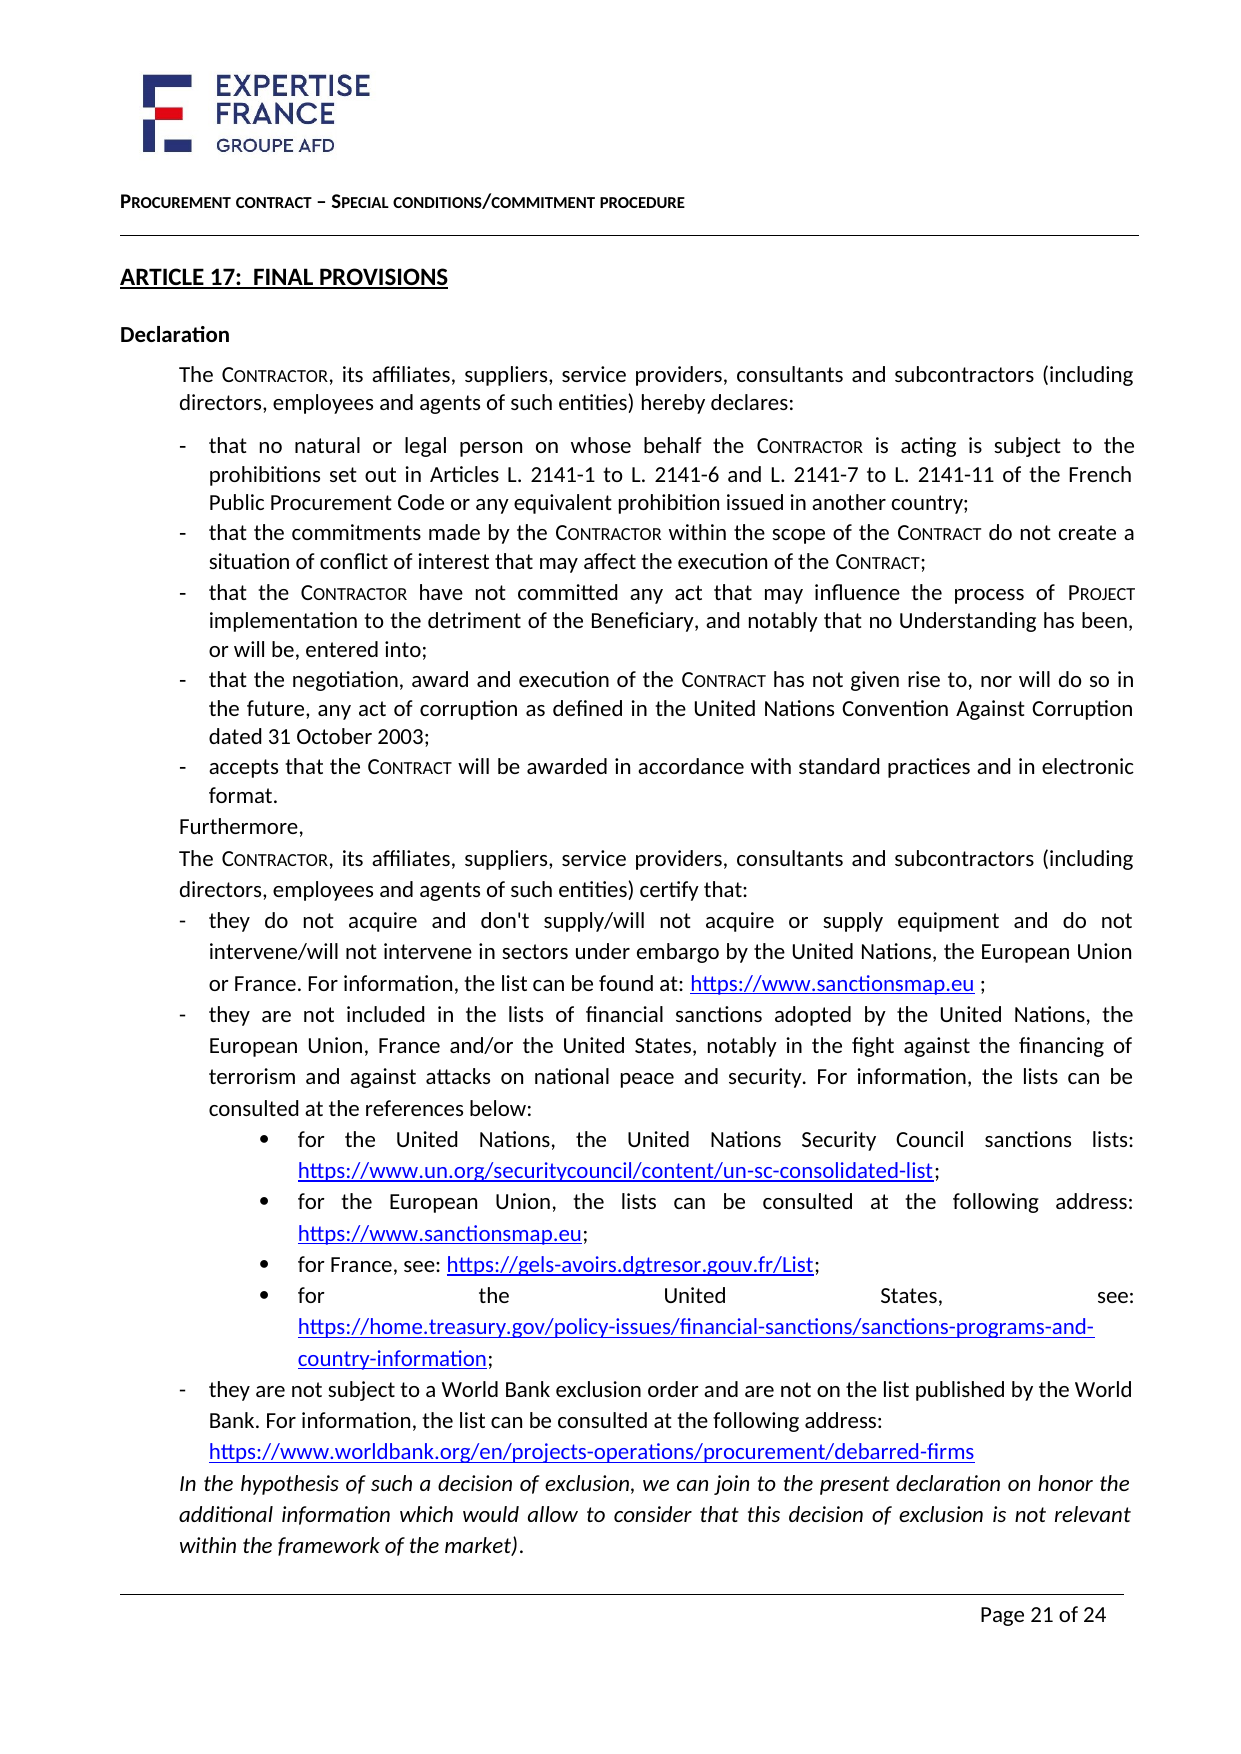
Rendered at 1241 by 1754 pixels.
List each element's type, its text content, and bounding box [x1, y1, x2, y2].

list they are not subject to a World Bank exclusion order and are not on the list published by the World Bank. For information, the list can be consulted at the following address: [179, 1372, 1135, 1434]
list that no natural or legal person on whose behalf the Contractor is acting is subject to the prohibitions set out in Articles L. 2141-1 to L. 2141-6 and L. 2141-7 to L. 2141-11 of the French Public Procurement Code or any equivalent prohibition issued in another country; [179, 429, 1135, 516]
list for the United States, see: https://home.treasury.gov/policy-issues/financial-sanctions/sanctions-programs-and-country-information; [260, 1278, 1135, 1372]
text The Contractor, its affiliates, suppliers, service providers, consultants and subcontractors (including directors, employees and agents of such entities) certify that: [179, 841, 1135, 903]
text In the hypothesis of such a decision of exclusion, we can join to the present declaration on honor the additional information which would allow to consider that this decision of exclusion is not relevant within the framework of the market). [179, 1466, 1135, 1559]
subtitle Declaration [120, 317, 1135, 348]
list that the negotiation, award and execution of the Contract has not given rise to, nor will do so in the future, any act of corruption as defined in the United Nations Convention Against Corruption dated 31 October 2003; [179, 663, 1135, 750]
list Final provisions [120, 261, 1135, 292]
text https://www.worldbank.org/en/projects-operations/procurement/debarred-firms [208, 1434, 1135, 1466]
text Furthermore, [179, 809, 1135, 841]
list for the European Union, the lists can be consulted at the following address: https://www.sanctionsmap.eu; [260, 1184, 1135, 1247]
list accepts that the Contract will be awarded in accordance with standard practices and in electronic format. [179, 750, 1135, 809]
text The Contractor, its affiliates, suppliers, service providers, consultants and subcontractors (including directors, employees and agents of such entities) hereby declares: [179, 360, 1135, 416]
list that the commitments made by the Contractor within the scope of the Contract do not create a situation of conflict of interest that may affect the execution of the Contract; [179, 516, 1135, 575]
list for France, see: https://gels-avoirs.dgtresor.gouv.fr/List; [260, 1247, 1135, 1278]
list for the United Nations, the United Nations Security Council sanctions lists: https://www.un.org/securitycouncil/content/un-sc-consolidated-list; [260, 1122, 1135, 1184]
list they are not included in the lists of financial sanctions adopted by the United Nations, the European Union, France and/or the United States, notably in the fight against the financing of terrorism and against attacks on national peace and security. For information, the lists can be consulted at the references below: [179, 997, 1135, 1122]
list that the Contractor have not committed any act that may influence the process of Project implementation to the detriment of the Beneficiary, and notably that no Understanding has been, or will be, entered into; [179, 575, 1135, 663]
list they do not acquire and don't supply/will not acquire or supply equipment and do not intervene/will not intervene in sectors under embargo by the United Nations, the European Union or France. For information, the list can be found at: https://www.sanctionsmap.eu ; [179, 903, 1135, 997]
picture [120, 41, 397, 183]
